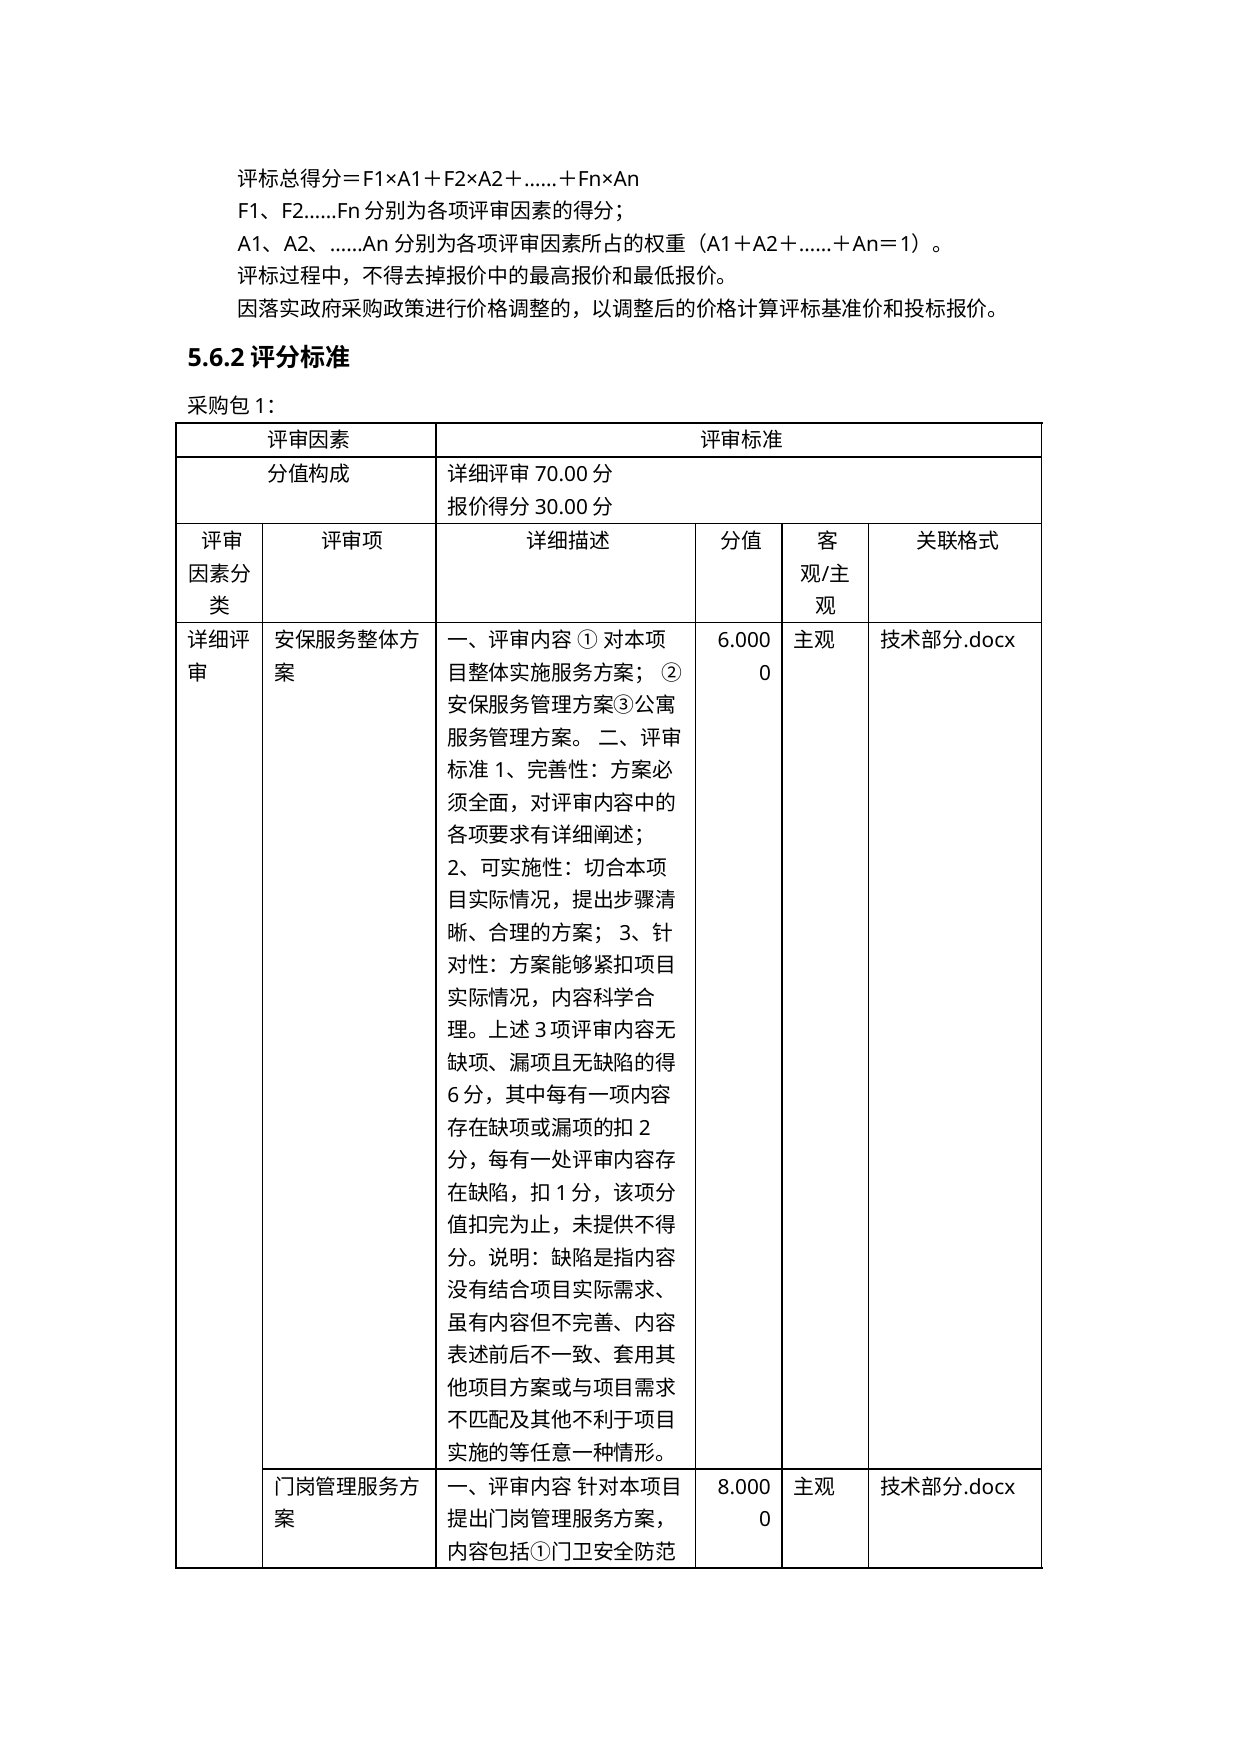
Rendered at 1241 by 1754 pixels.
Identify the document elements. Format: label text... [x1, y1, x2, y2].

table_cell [437, 1470, 695, 1567]
table_cell 分值构成 [177, 458, 435, 523]
text F1、F2……Fn分别为各项评审因素的得分； [187, 194, 1053, 227]
table_cell 门岗管理服务方案 [263, 1470, 435, 1567]
table_cell 6.0000 [696, 623, 781, 1468]
text A1、A2、……An 分别为各项评审因素所占的权重（A1＋A2＋……＋An＝1）。 [187, 227, 1053, 259]
table_cell 关联格式 [869, 524, 1041, 622]
table_header 评审标准 [437, 424, 1041, 456]
table_cell 主观 [783, 623, 868, 1468]
table_cell 技术部分.docx [869, 623, 1041, 1468]
table_cell 一、评审内容 ① 对本项目整体实施服务方案； ②安保服务管理方案③公寓服务管理方案。 二、评审标准 1、完善性：方案必须全面，对评审内容中的各项要求有详细阐述； 2、可实施性：切合本项目实际情况，提出步骤清晰、合理的方案； 3、针对性：方案能够紧扣项目实际情况，内容科学合理。上述3项评审内容无缺项、漏项且无缺陷的得6分，其中每有一项内容存在缺项或漏项的扣2分，每有一处评审内容存在缺陷，扣1分，该项分值扣完为止，未提供不得分。说明：缺陷是指内容没有结合项目实际需求、虽有内容但不完善、内容表述前后不一致、套用其他项目方案或与项目需求不匹配及其他不利于项目实施的等任意一种情形。 [437, 623, 695, 1468]
table_cell 安保服务整体方案 [263, 623, 435, 1468]
table_cell 分值 [696, 524, 781, 622]
text 因落实政府采购政策进行价格调整的，以调整后的价格计算评标基准价和投标报价。 [187, 292, 1053, 324]
text 评标总得分＝F1×A1＋F2×A2＋……＋Fn×An [187, 162, 1053, 194]
table_cell 8.0000 [696, 1470, 781, 1567]
table_cell 技术部分.docx [869, 1470, 1041, 1567]
table_cell 主观 [783, 1470, 868, 1567]
text 采购包1： [187, 389, 1053, 422]
table_cell 详细描述 [437, 524, 695, 622]
table_cell 详细评审70.00分 报价得分30.00分 [437, 458, 1041, 523]
table_cell 客观/主观 [783, 524, 868, 622]
text 5.6.2评分标准 [187, 324, 1053, 389]
table_cell 详细评审 [177, 623, 262, 1567]
table_header 评审因素 [177, 424, 435, 456]
text 评标过程中，不得去掉报价中的最高报价和最低报价。 [187, 259, 1053, 292]
table_cell 评审因素分类 [177, 524, 262, 622]
table_cell 评审项 [263, 524, 435, 622]
